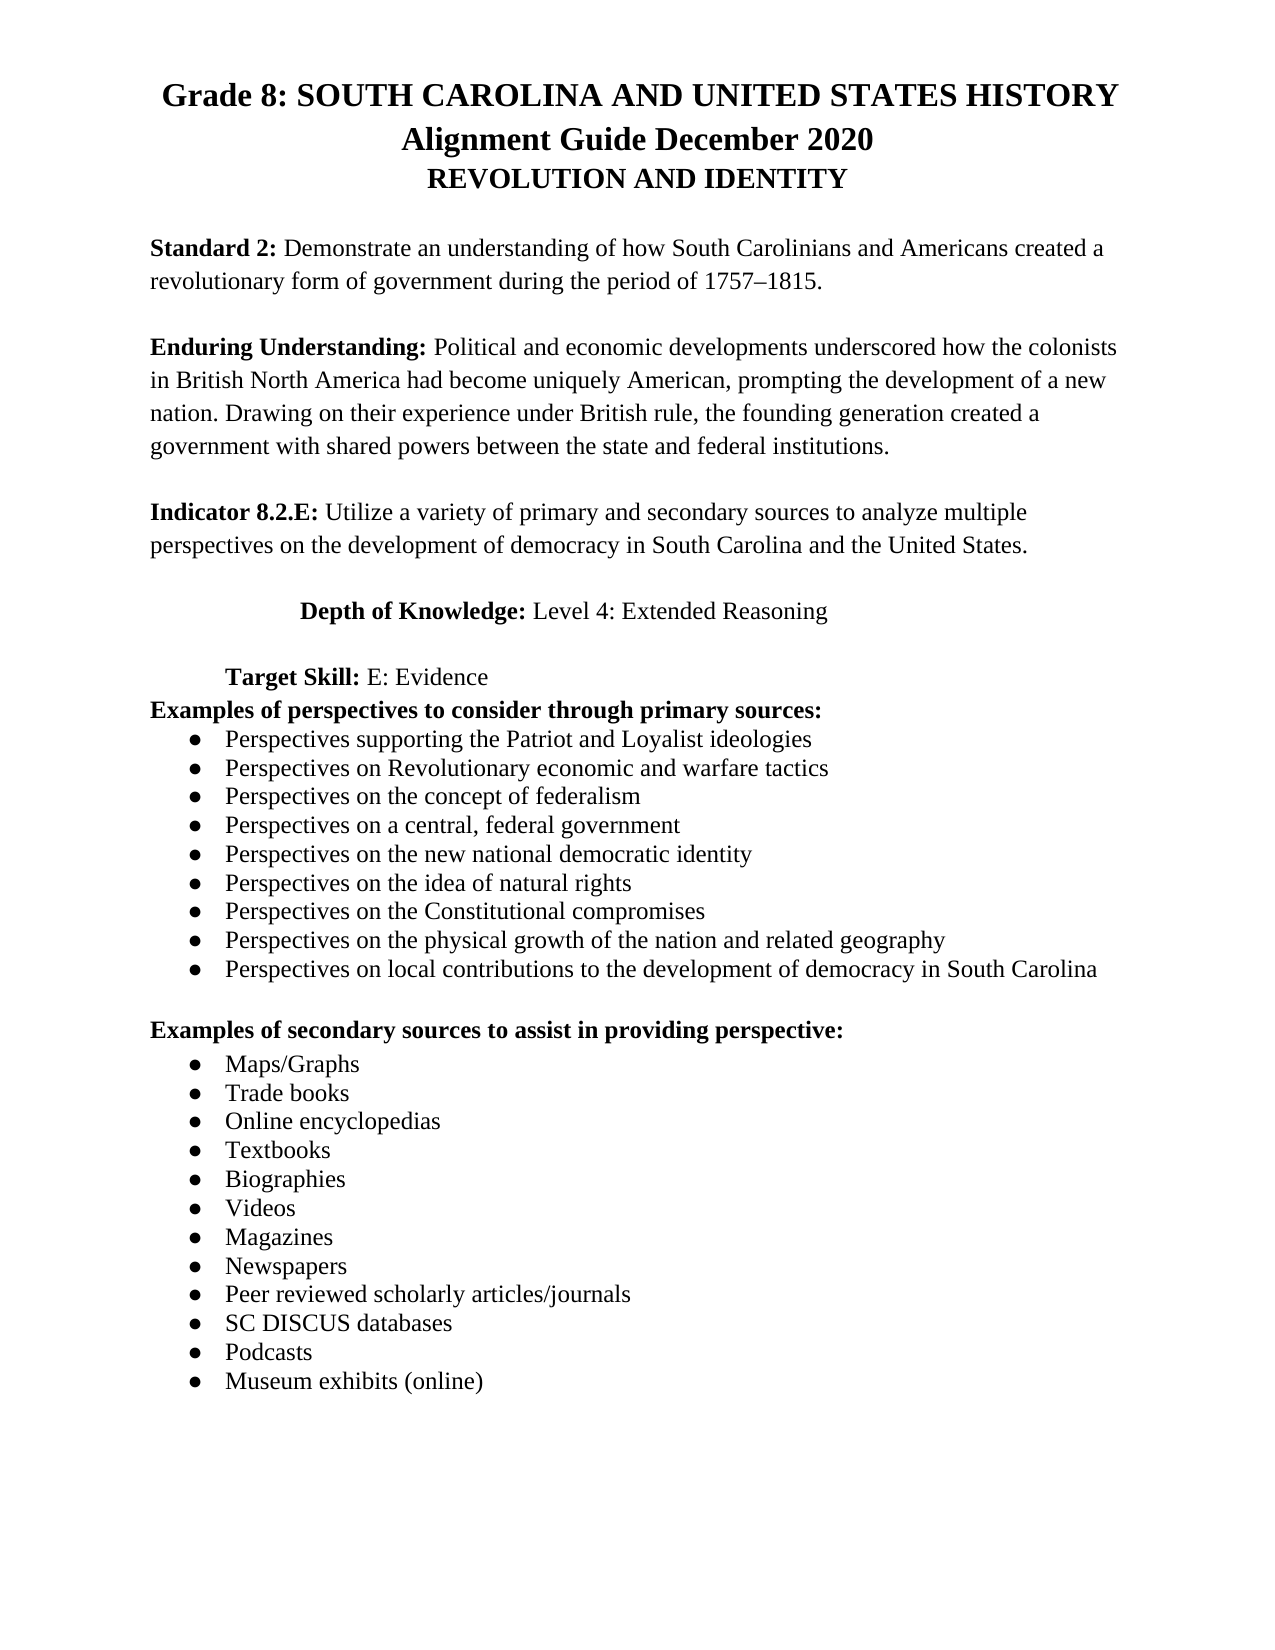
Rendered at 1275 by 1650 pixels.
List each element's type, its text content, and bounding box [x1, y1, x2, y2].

list Magazines [187, 1222, 1125, 1251]
list Textbooks [187, 1135, 1125, 1164]
list Perspectives on local contributions to the development of democracy in South Carolina [187, 954, 1125, 983]
list SC DISCUS databases [187, 1308, 1125, 1337]
list Perspectives on the physical growth of the nation and related geography [187, 925, 1125, 954]
list Perspectives on the Constitutional compromises [187, 896, 1125, 925]
list Videos [187, 1193, 1125, 1222]
text Examples of perspectives to consider through primary sources: [150, 695, 1125, 724]
list Perspectives supporting the Patriot and Loyalist ideologies [187, 724, 1125, 753]
list Perspectives on the idea of natural rights [187, 868, 1125, 896]
list Peer reviewed scholarly articles/journals [187, 1279, 1125, 1308]
list Podcasts [187, 1337, 1125, 1366]
list Trade books [187, 1077, 1125, 1106]
text Revolution and Identity [150, 161, 1125, 195]
text Indicator 8.2.E: Utilize a variety of primary and secondary sources to analyze multiple perspectives on the development of democracy in South Carolina and the United States. [150, 497, 1125, 559]
list Perspectives on Revolutionary economic and warfare tactics [187, 753, 1125, 781]
list Online encyclopedias [187, 1106, 1125, 1135]
list Museum exhibits (online) [187, 1366, 1125, 1395]
list Perspectives on the concept of federalism [187, 781, 1125, 810]
list Maps/Graphs [187, 1049, 1125, 1077]
list Perspectives on the new national democratic identity [187, 839, 1125, 868]
text Depth of Knowledge: Level 4: Extended Reasoning [225, 596, 1125, 625]
text Standard 2: Demonstrate an understanding of how South Carolinians and Americans created a revolutionary form of government during the period of 1757–1815. [150, 233, 1125, 294]
list Biographies [187, 1164, 1125, 1193]
text Examples of secondary sources to assist in providing perspective: [150, 1016, 1125, 1044]
list Newspapers [187, 1251, 1125, 1279]
list Perspectives on a central, federal government [187, 810, 1125, 839]
text Enduring Understanding: Political and economic developments underscored how the colonists in British North America had become uniquely American, prompting the development of a new nation. Drawing on their experience under British rule, the founding generation created a government with shared powers between the state and federal institutions. [150, 332, 1125, 460]
text Target Skill: E: Evidence [225, 662, 1125, 691]
